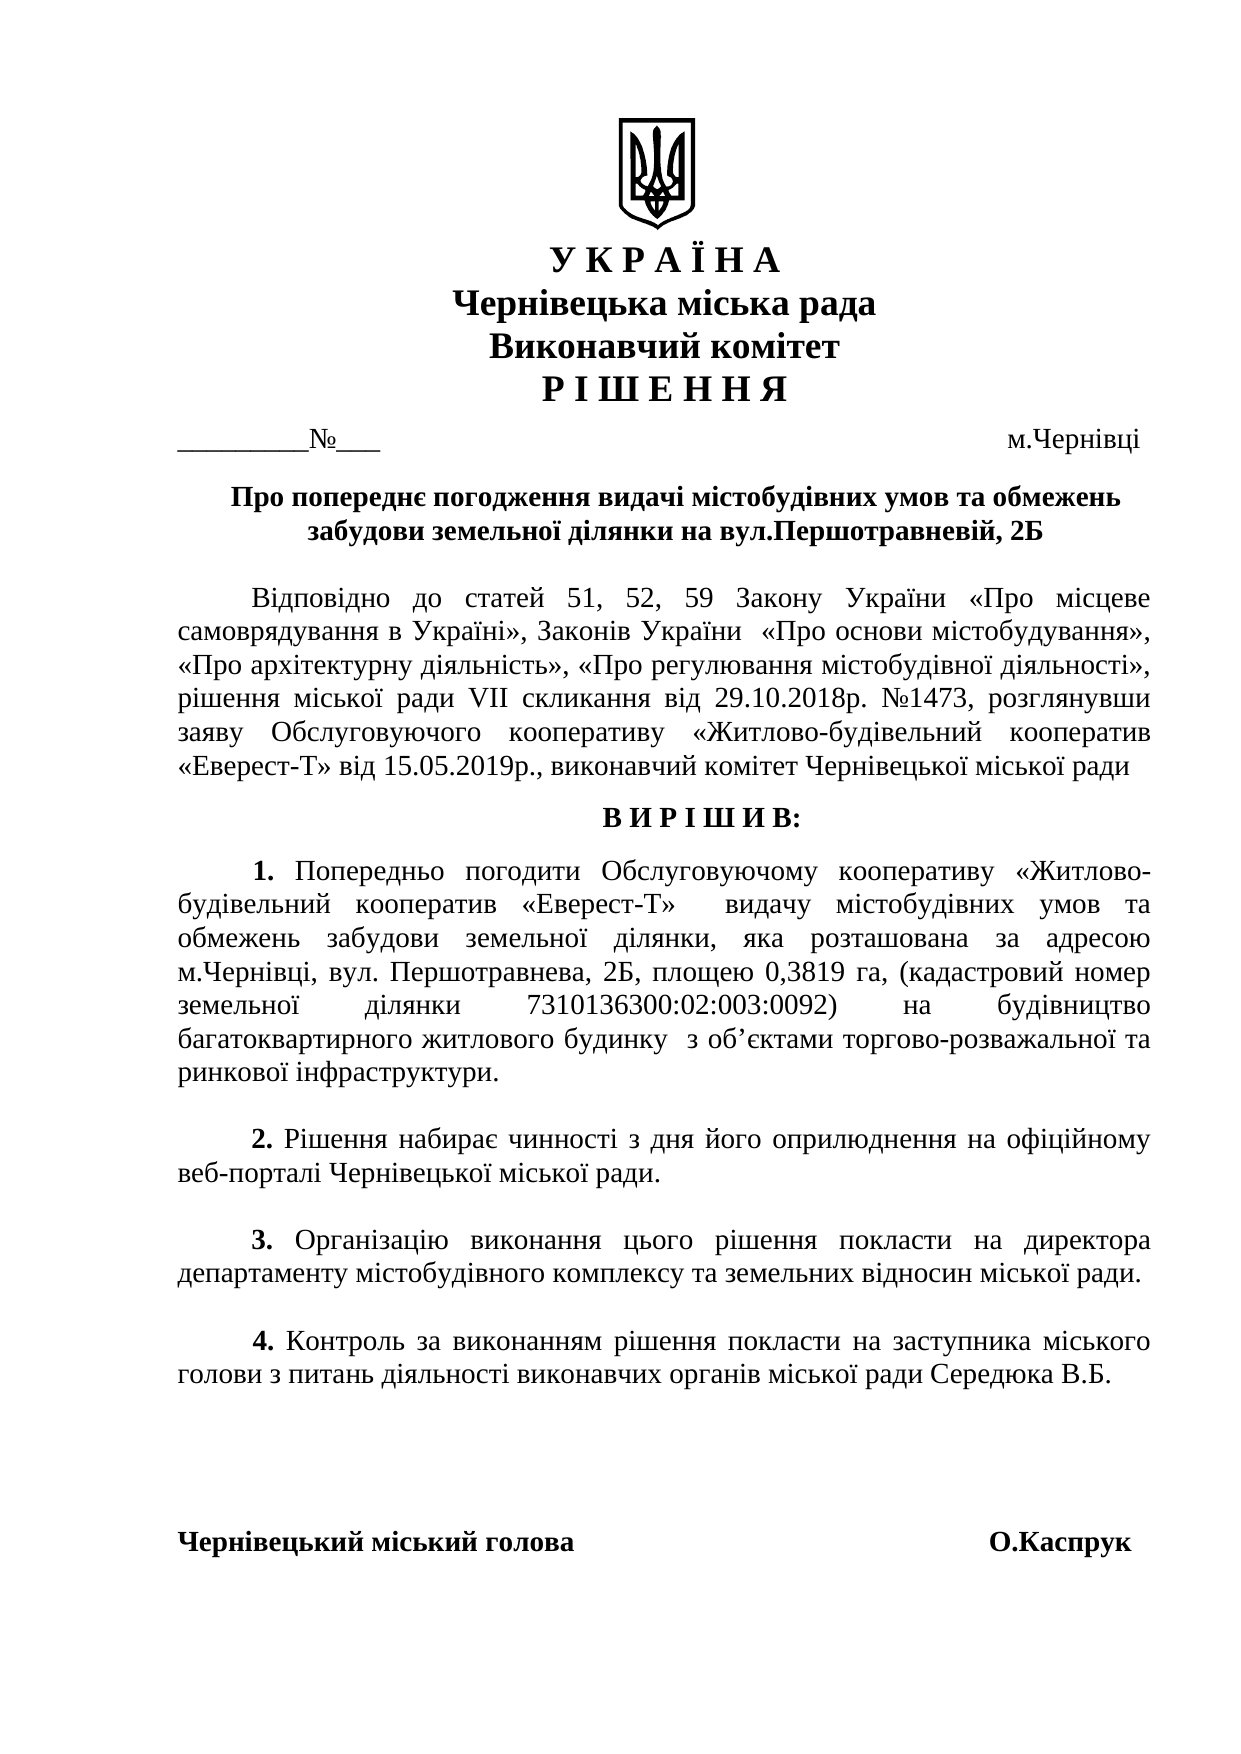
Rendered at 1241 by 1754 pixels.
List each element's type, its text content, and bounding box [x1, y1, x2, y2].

text 4. Контроль за виконанням рішення покласти на заступника міського голови з питань діяльності виконавчих органів міської ради Середюка В.Б. [177, 1323, 1152, 1390]
text Чернівецька міська рада [177, 280, 1152, 323]
text Чернівецький міський голова О.Каспрук [177, 1524, 1152, 1557]
table_header Про попереднє погодження видачі містобудівних умов та обмежень забудови земельної ділянки на вул.Першотравневій, 2Б [189, 479, 1163, 546]
text 3. Організацію виконання цього рішення покласти на директора департаменту містобудівного комплексу та земельних відносин міської ради. [177, 1222, 1152, 1289]
text Виконавчий комітет [177, 323, 1152, 367]
text Р І Ш Е Н Н Я [177, 367, 1152, 410]
text В И Р І Ш И В: [177, 800, 1152, 834]
text 2. Рішення набирає чинності з дня його оприлюднення на офіційному веб-порталі Чернівецької міської ради. [177, 1121, 1152, 1188]
text 1. Попередньо погодити Обслуговуючому кооперативу «Житлово-будівельний кооператив «Еверест-Т» видачу містобудівних умов та обмежень забудови земельної ділянки, яка розташована за адресою м.Чернівці, вул. Першотравнева, 2Б, площею 0,3819 га, (кадастровий номер земельної ділянки 7310136300:02:003:0092) на будівництво багатоквартирного житлового будинку з об’єктами торгово-розважальної та ринкової інфраструктури. [177, 853, 1152, 1088]
text _________№___ м.Чернівці [177, 422, 1152, 455]
text У к р а ї н а [177, 237, 1152, 280]
text Відповідно до статей 51, 52, 59 Закону України «Про місцеве самоврядування в Україні», Законів України «Про основи містобудування», «Про архітектурну діяльність», «Про регулювання містобудівної діяльності», рішення міської ради VII скликання від 29.10.2018р. №1473, розглянувши заяву Обслуговуючого кооперативу «Житлово-будівельний кооператив «Еверест-Т» від 15.05.2019р., виконавчий комітет Чернівецької міської ради [177, 580, 1152, 781]
